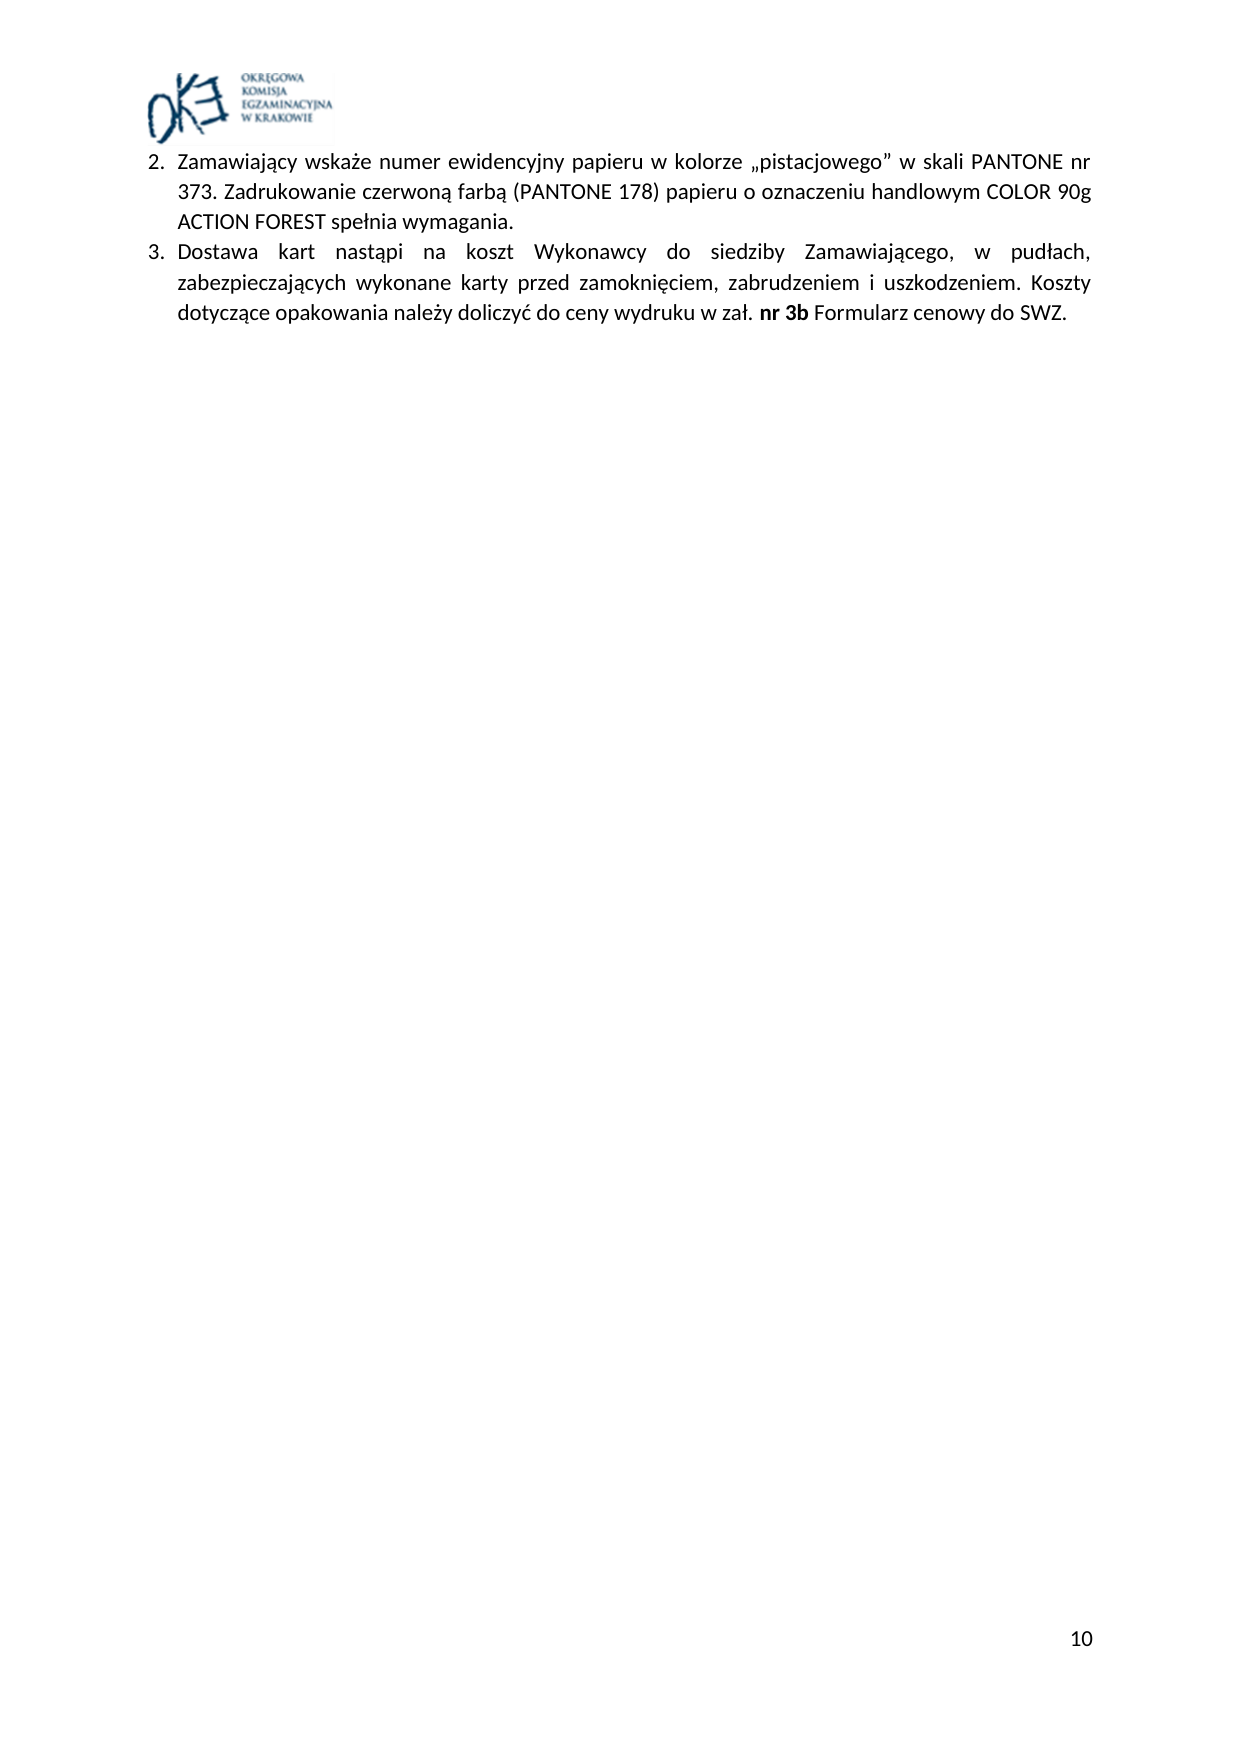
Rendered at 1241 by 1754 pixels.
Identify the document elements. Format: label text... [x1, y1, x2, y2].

picture [147, 73, 336, 147]
list 2. Zamawiający wskaże numer ewidencyjny papieru w kolorze „pistacjowego” w skali PANTONE nr 373. Zadrukowanie czerwoną farbą (PANTONE 178) papieru o oznaczeniu handlowym COLOR 90g ACTION FOREST spełnia wymagania. [148, 147, 1093, 235]
list 3. Dostawa kart nastąpi na koszt Wykonawcy do siedziby Zamawiającego, w pudłach, zabezpieczających wykonane karty przed zamoknięciem, zabrudzeniem i uszkodzeniem. Koszty dotyczące opakowania należy doliczyć do ceny wydruku w zał. nr 3b Formularz cenowy do SWZ. [148, 237, 1093, 326]
